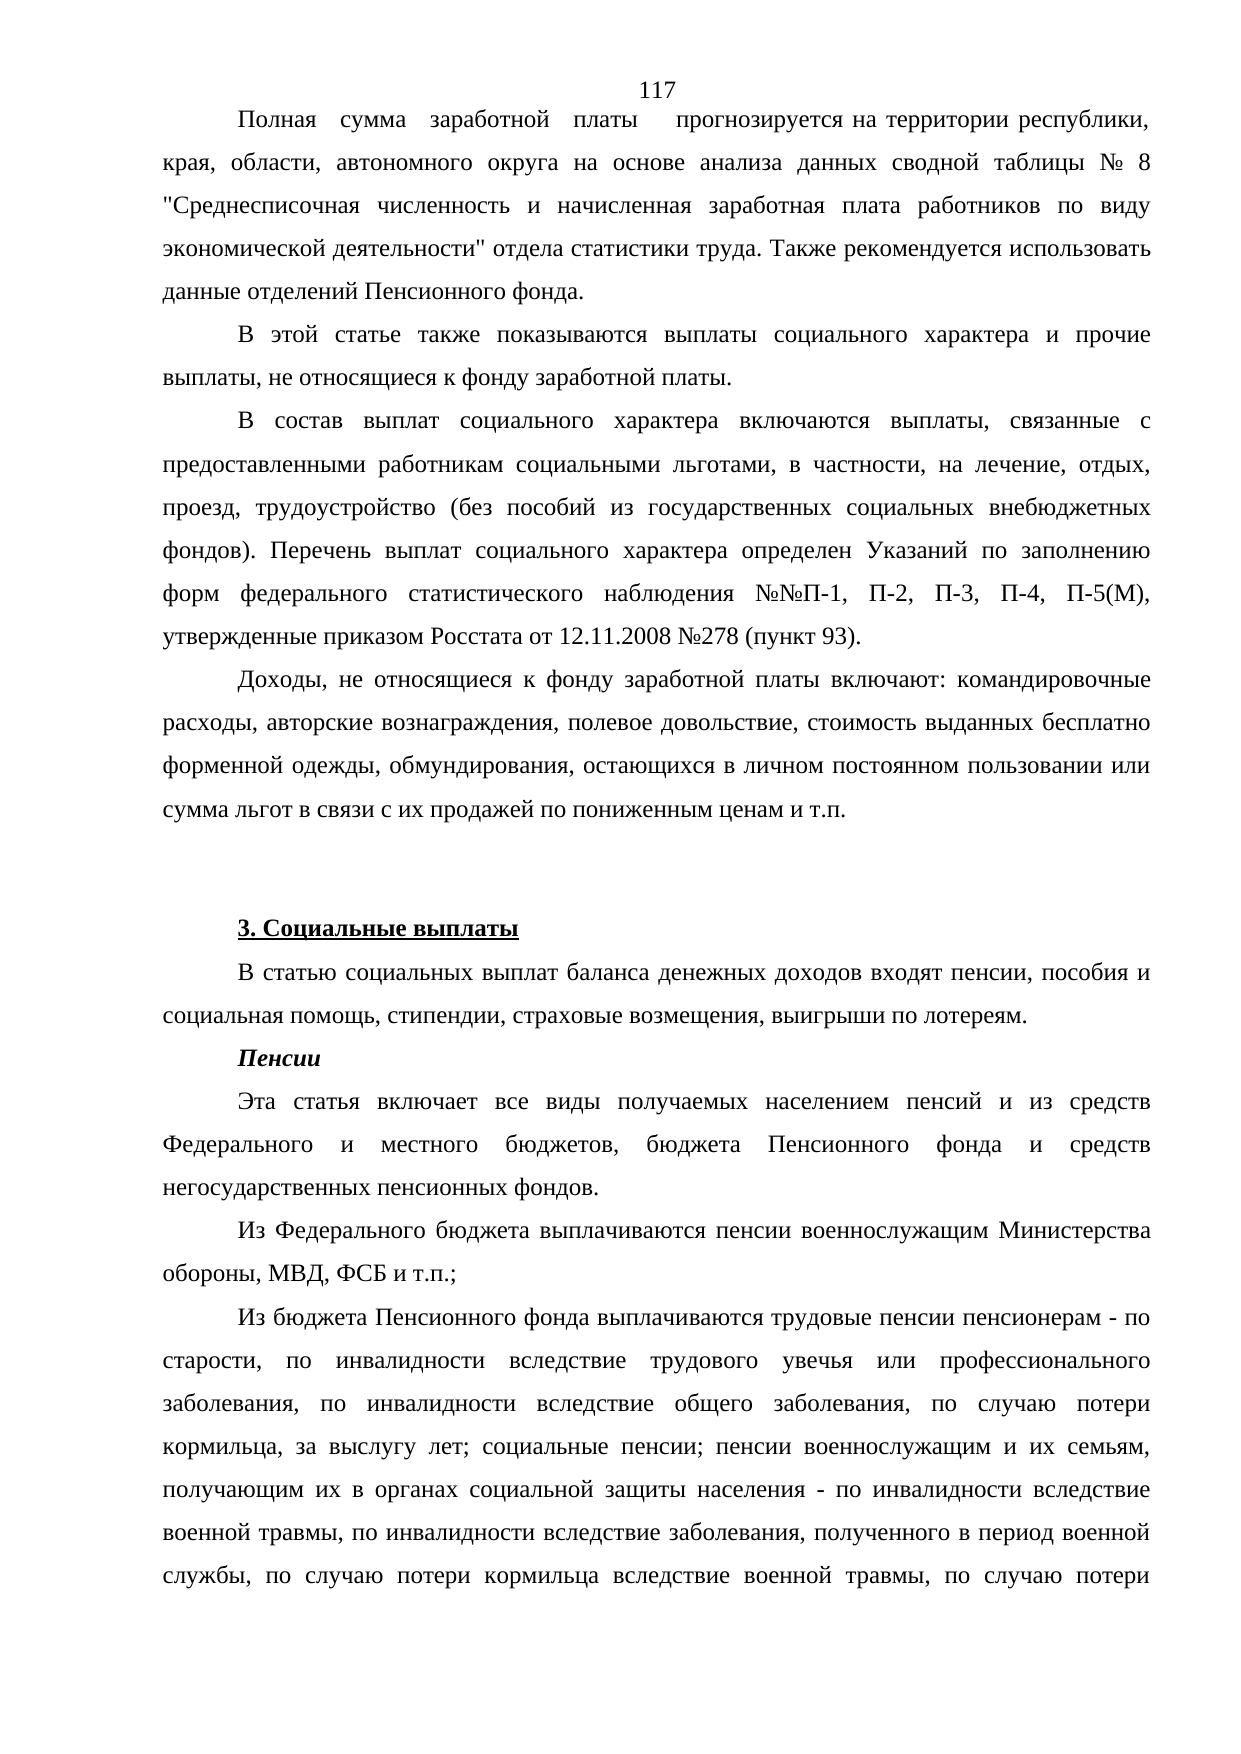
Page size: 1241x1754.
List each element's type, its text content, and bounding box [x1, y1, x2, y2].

text Полная сумма заработной платы прогнозируется на территории республики, края, области, автономного округа на основе анализа данных сводной таблицы № 8 "Среднесписочная численность и начисленная заработная плата работников по виду экономической деятельности" отдела статистики труда. Также рекомендуется использовать данные отделений Пенсионного фонда. [162, 104, 1152, 305]
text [162, 1302, 1152, 1589]
text Пенсии [162, 1043, 1152, 1072]
text 3. Социальные выплаты [162, 913, 1152, 942]
text Эта статья включает все виды получаемых населением пенсий и из средств Федерального и местного бюджетов, бюджета Пенсионного фонда и средств негосударственных пенсионных фондов. [162, 1086, 1152, 1201]
text В статью социальных выплат баланса денежных доходов входят пенсии, пособия и социальная помощь, стипендии, страховые возмещения, выигрыши по лотереям. [162, 957, 1152, 1028]
text В состав выплат социального характера включаются выплаты, связанные с предоставленными работникам социальными льготами, в частности, на лечение, отдых, проезд, трудоустройство (без пособий из государственных социальных внебюджетных фондов). Перечень выплат социального характера определен Указаний по заполнению форм федерального статистического наблюдения №№П-1, П-2, П-3, П-4, П-5(М), утвержденные приказом Росстата от 12.11.2008 №278 (пункт 93). [162, 406, 1152, 650]
text Из Федерального бюджета выплачиваются пенсии военнослужащим Министерства обороны, МВД, ФСБ и т.п.; [162, 1215, 1152, 1287]
text В этой статье также показываются выплаты социального характера и прочие выплаты, не относящиеся к фонду заработной платы. [162, 319, 1152, 391]
text Доходы, не относящиеся к фонду заработной платы включают: командировочные расходы, авторские вознаграждения, полевое довольствие, стоимость выданных бесплатно форменной одежды, обмундирования, остающихся в личном постоянном пользовании или сумма льгот в связи с их продажей по пониженным ценам и т.п. [162, 664, 1152, 822]
